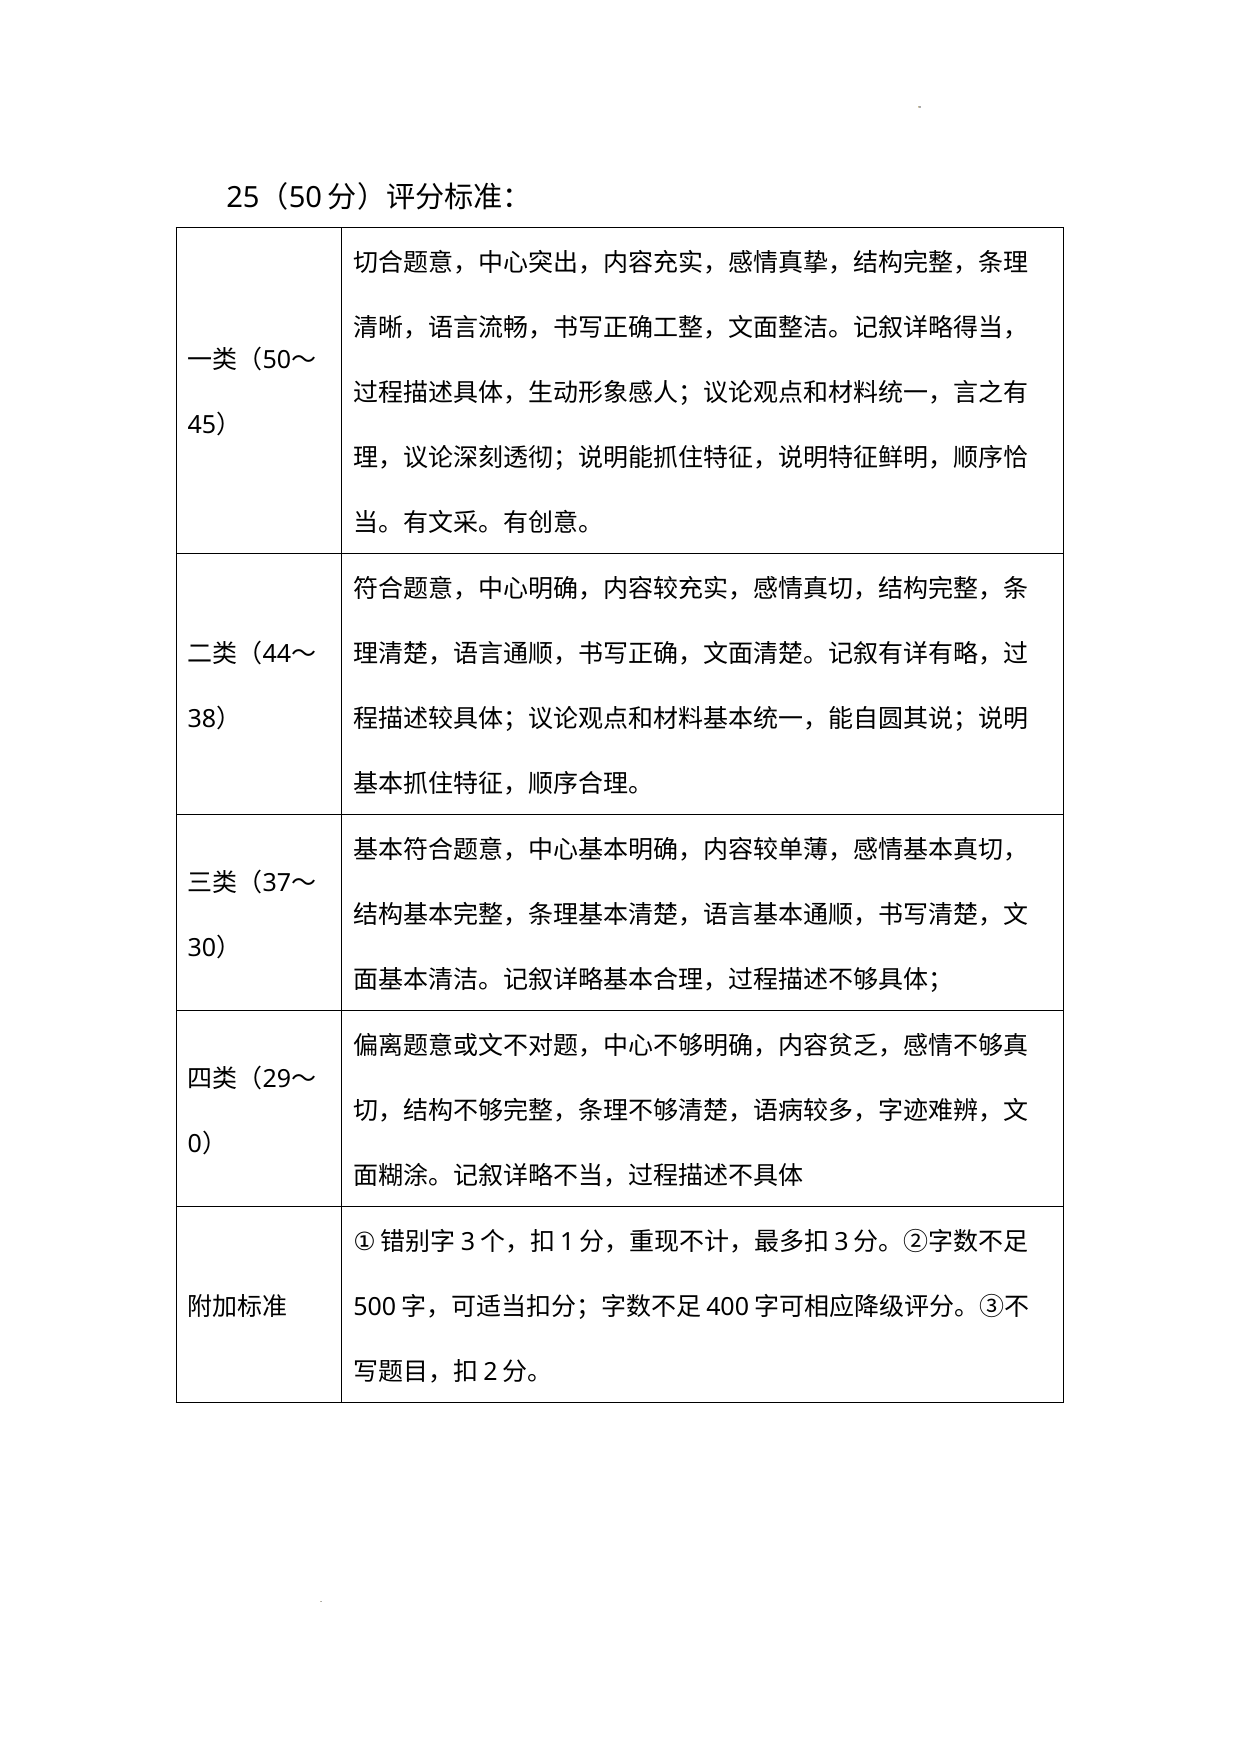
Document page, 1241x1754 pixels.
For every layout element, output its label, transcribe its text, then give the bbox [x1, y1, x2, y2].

table_cell 符合题意，中心明确，内容较充实，感情真切，结构完整，条理清楚，语言通顺，书写正确，文面清楚。记叙有详有略，过程描述较具体；议论观点和材料基本统一，能自圆其说；说明基本抓住特征，顺序合理。 [342, 554, 1063, 814]
table_cell 四类（29～0） [177, 1011, 341, 1206]
text 25（50分）评分标准： [187, 162, 1053, 227]
table_cell 附加标准 [177, 1207, 341, 1402]
table_cell 偏离题意或文不对题，中心不够明确，内容贫乏，感情不够真切，结构不够完整，条理不够清楚，语病较多，字迹难辨，文面糊涂。记叙详略不当，过程描述不具体 [342, 1011, 1063, 1206]
table_header 一类（50～45） [177, 228, 341, 553]
table_cell ①错别字3个，扣1分，重现不计，最多扣3分。②字数不足500字，可适当扣分；字数不足400字可相应降级评分。③不写题目，扣2分。 [342, 1207, 1063, 1402]
table_cell 二类（44～38） [177, 554, 341, 814]
table_cell 三类（37～30） [177, 815, 341, 1010]
table_cell 基本符合题意，中心基本明确，内容较单薄，感情基本真切，结构基本完整，条理基本清楚，语言基本通顺，书写清楚，文面基本清洁。记叙详略基本合理，过程描述不够具体； [342, 815, 1063, 1010]
table_header 切合题意，中心突出，内容充实，感情真挚，结构完整，条理清晰，语言流畅，书写正确工整，文面整洁。记叙详略得当，过程描述具体，生动形象感人；议论观点和材料统一，言之有理，议论深刻透彻；说明能抓住特征，说明特征鲜明，顺序恰当。有文采。有创意。 [342, 228, 1063, 553]
